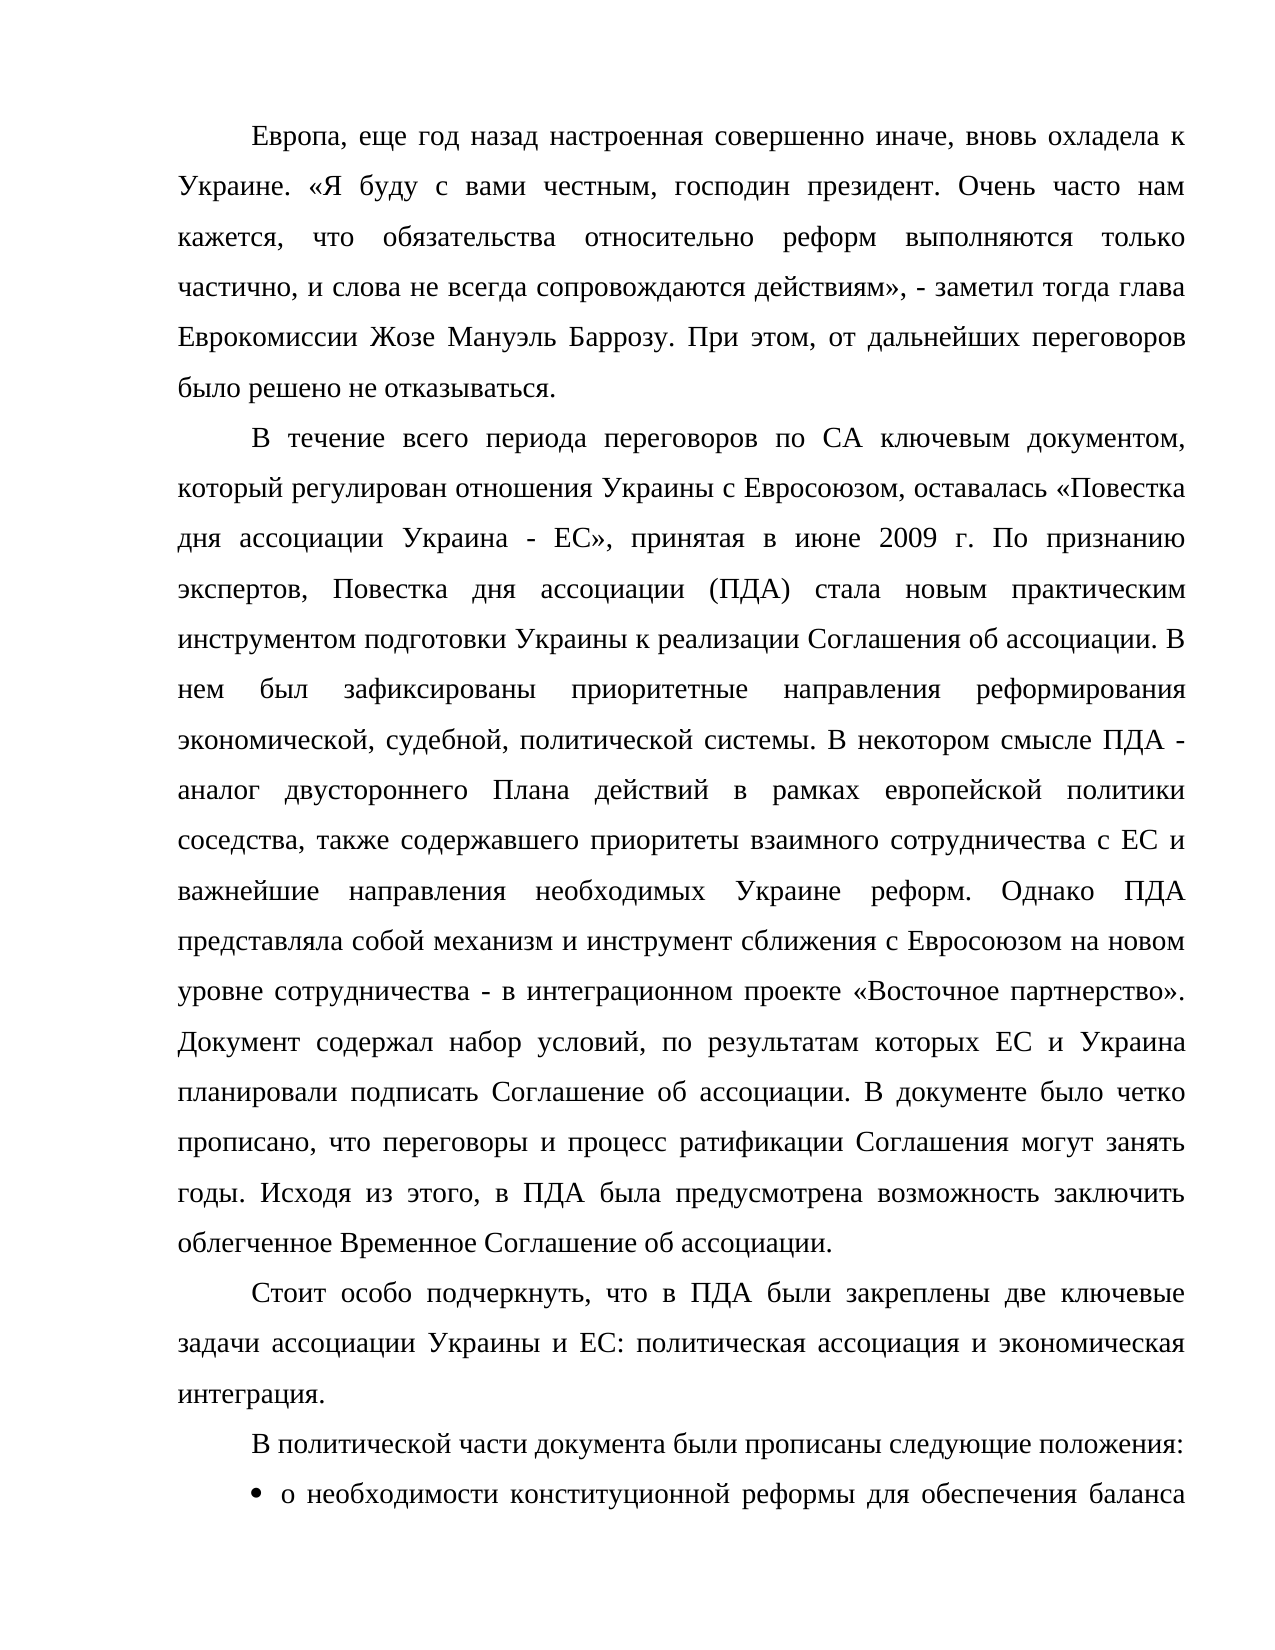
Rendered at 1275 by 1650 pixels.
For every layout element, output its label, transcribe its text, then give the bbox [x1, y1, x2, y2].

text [177, 1477, 1186, 1510]
text Стоит особо подчеркнуть, что в ПДА были закреплены две ключевые задачи ассоциации Украины и ЕС: политическая ассоциация и экономическая интеграция. [177, 1275, 1186, 1409]
text В политической части документа были прописаны следующие положения: [177, 1426, 1186, 1460]
text Европа, еще год назад настроенная совершенно иначе, вновь охладела к Украине. «Я буду с вами честным, господин президент. Очень часто нам кажется, что обязательства относительно реформ выполняются только частично, и слова не всегда сопровождаются действиям», - заметил тогда глава Еврокомиссии Жозе Мануэль Баррозу. При этом, от дальнейших переговоров было решено не отказываться. [177, 118, 1186, 403]
text В течение всего периода переговоров по СА ключевым документом, который регулирован отношения Украины с Евросоюзом, оставалась «Повестка дня ассоциации Украина - ЕС», принятая в июне 2009 г. По признанию экспертов, Повестка дня ассоциации (ПДА) стала новым практическим инструментом подготовки Украины к реализации Соглашения об ассоциации. В нем был зафиксированы приоритетные направления реформирования экономической, судебной, политической системы. В некотором смысле ПДА - аналог двустороннего Плана действий в рамках европейской политики соседства, также содержавшего приоритеты взаимного сотрудничества с ЕС и важнейшие направления необходимых Украине реформ. Однако ПДА представляла собой механизм и инструмент сближения с Евросоюзом на новом уровне сотрудничества - в интеграционном проекте «Восточное партнерство». Документ содержал набор условий, по результатам которых ЕС и Украина планировали подписать Соглашение об ассоциации. В документе было четко прописано, что переговоры и процесс ратификации Соглашения могут занять годы. Исходя из этого, в ПДА была предусмотрена возможность заключить облегченное Временное Соглашение об ассоциации. [177, 420, 1186, 1258]
